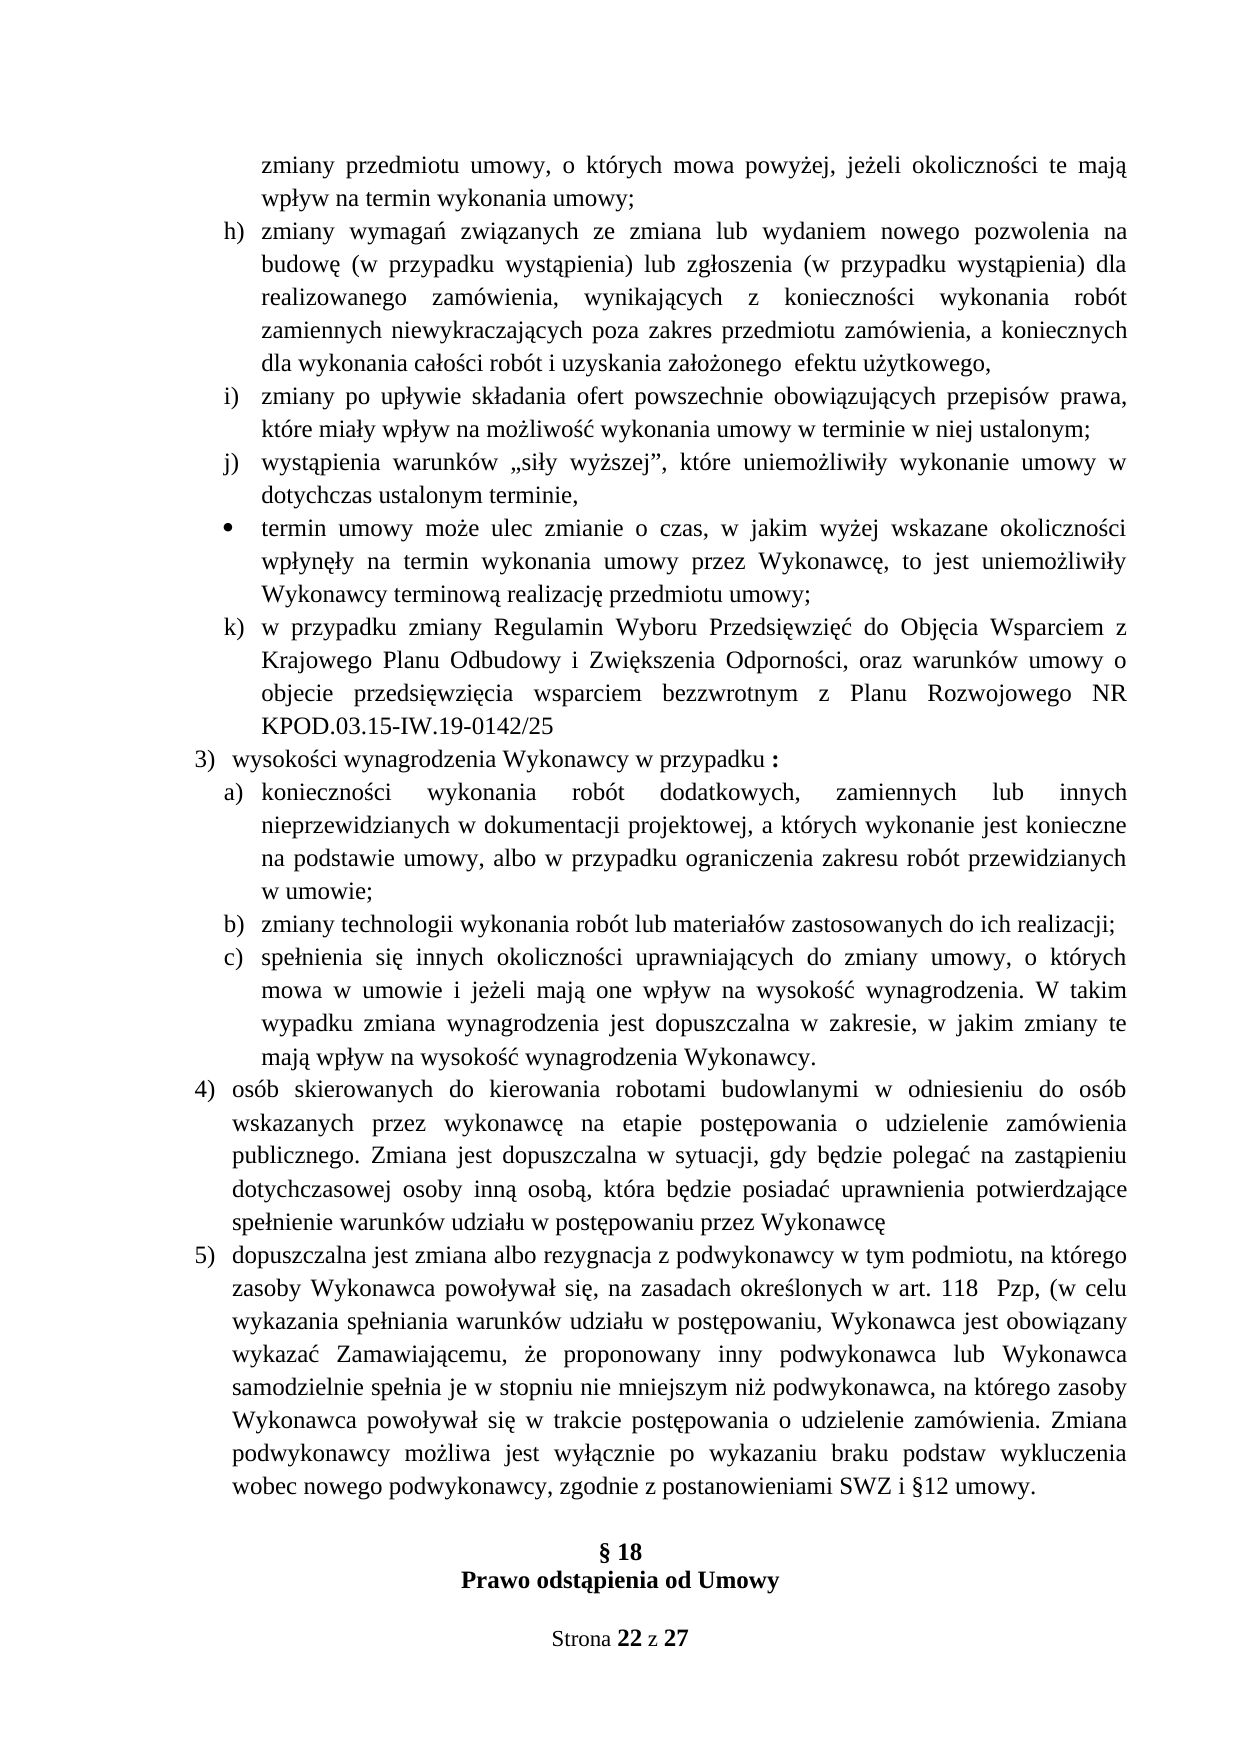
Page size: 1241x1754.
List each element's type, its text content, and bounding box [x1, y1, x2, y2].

list zmiany po upływie składania ofert powszechnie obowiązujących przepisów prawa, które miały wpływ na możliwość wykonania umowy w terminie w niej ustalonym; [224, 381, 1128, 443]
list termin umowy może ulec zmianie o czas, w jakim wyżej wskazane okoliczności wpłynęły na termin wykonania umowy przez Wykonawcę, to jest uniemożliwiły Wykonawcy terminową realizację przedmiotu umowy; [224, 513, 1128, 608]
text § 18 [112, 1537, 1128, 1566]
list wysokości wynagrodzenia Wykonawcy w przypadku : [194, 744, 1128, 773]
list zmiany technologii wykonania robót lub materiałów zastosowanych do ich realizacji; [224, 909, 1128, 938]
list w przypadku zmiany Regulamin Wyboru Przedsięwzięć do Objęcia Wsparciem z Krajowego Planu Odbudowy i Zwiększenia Odporności, oraz warunków umowy o objecie przedsięwzięcia wsparciem bezzwrotnym z Planu Rozwojowego NR KPOD.03.15-IW.19-0142/25 [224, 612, 1128, 740]
list konieczności wykonania robót dodatkowych, zamiennych lub innych nieprzewidzianych w dokumentacji projektowej, a których wykonanie jest konieczne na podstawie umowy, albo w przypadku ograniczenia zakresu robót przewidzianych w umowie; [224, 777, 1128, 905]
list osób skierowanych do kierowania robotami budowlanymi w odniesieniu do osób wskazanych przez wykonawcę na etapie postępowania o udzielenie zamówienia publicznego. Zmiana jest dopuszczalna w sytuacji, gdy będzie polegać na zastąpieniu dotychczasowej osoby inną osobą, która będzie posiadać uprawnienia potwierdzające spełnienie warunków udziału w postępowaniu przez Wykonawcę [194, 1074, 1128, 1235]
list spełnienia się innych okoliczności uprawniających do zmiany umowy, o których mowa w umowie i jeżeli mają one wpływ na wysokość wynagrodzenia. W takim wypadku zmiana wynagrodzenia jest dopuszczalna w zakresie, w jakim zmiany te mają wpływ na wysokość wynagrodzenia Wykonawcy. [224, 942, 1128, 1070]
list wystąpienia warunków „siły wyższej”, które uniemożliwiły wykonanie umowy w dotychczas ustalonym terminie, [224, 447, 1128, 509]
list dopuszczalna jest zmiana albo rezygnacja z podwykonawcy w tym podmiotu, na którego zasoby Wykonawca powoływał się, na zasadach określonych w art. 118 Pzp, (w celu wykazania spełniania warunków udziału w postępowaniu, Wykonawca jest obowiązany wykazać Zamawiającemu, że proponowany inny podwykonawca lub Wykonawca samodzielnie spełnia je w stopniu nie mniejszym niż podwykonawca, na którego zasoby Wykonawca powoływał się w trakcie postępowania o udzielenie zamówienia. Zmiana podwykonawcy możliwa jest wyłącznie po wykazaniu braku podstaw wykluczenia wobec nowego podwykonawcy, zgodnie z postanowieniami SWZ i §12 umowy. [194, 1240, 1128, 1499]
list zmiany wymagań związanych ze zmiana lub wydaniem nowego pozwolenia na budowę (w przypadku wystąpienia) lub zgłoszenia (w przypadku wystąpienia) dla realizowanego zamówienia, wynikających z konieczności wykonania robót zamiennych niewykraczających poza zakres przedmiotu zamówienia, a koniecznych dla wykonania całości robót i uzyskania założonego efektu użytkowego, [224, 216, 1128, 377]
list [224, 150, 1128, 212]
text Prawo odstąpienia od Umowy [112, 1566, 1128, 1594]
